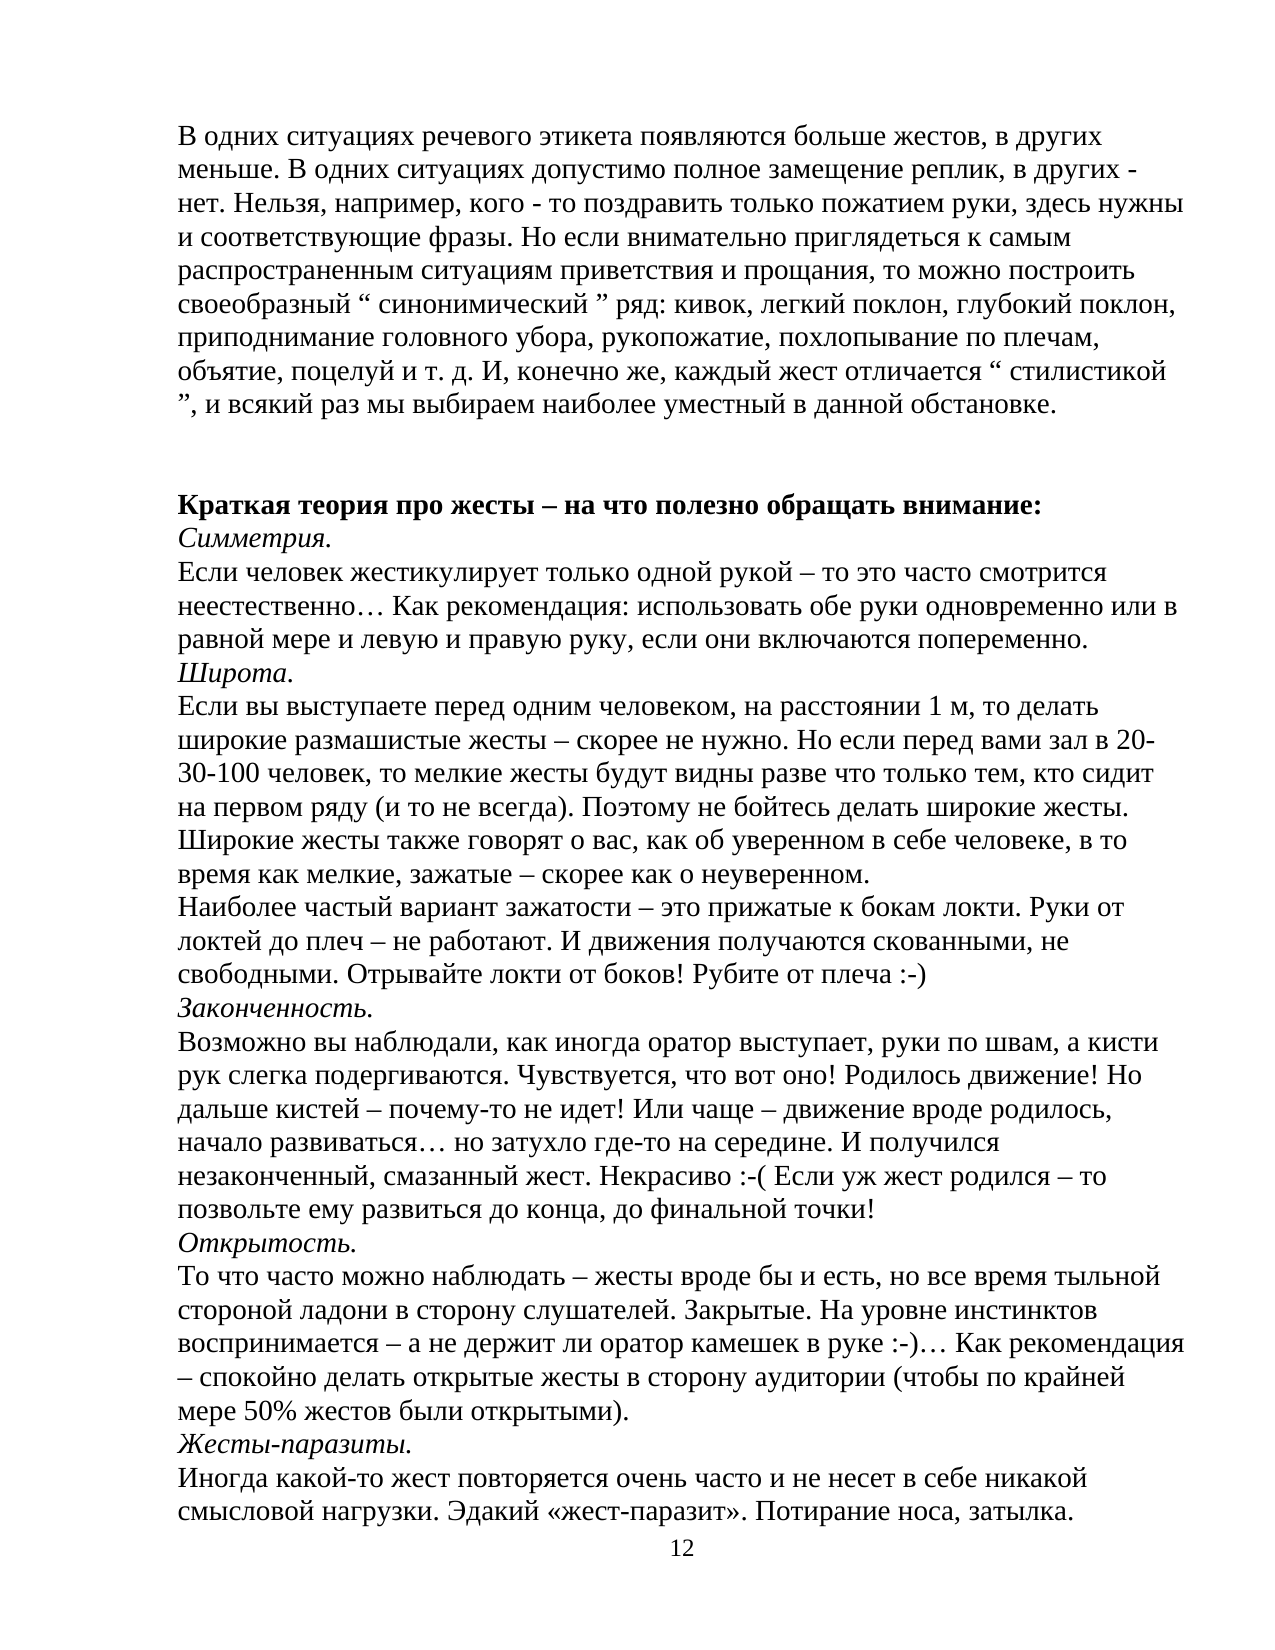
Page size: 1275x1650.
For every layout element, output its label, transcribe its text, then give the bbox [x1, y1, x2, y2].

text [177, 1460, 1186, 1527]
text То что часто можно наблюдать – жесты вроде бы и есть, но все время тыльной стороной ладони в сторону слушателей. Закрытые. На уровне инстинктов воспринимается – а не держит ли оратор камешек в руке :-)… Как рекомендация – спокойно делать открытые жесты в сторону аудитории (чтобы по крайней мере 50% жестов были открытыми). [177, 1258, 1186, 1426]
text Жесты-паразиты. [177, 1426, 1186, 1460]
text Наиболее частый вариант зажатости – это прижатые к бокам локти. Руки от локтей до плеч – не работают. И движения получаются скованными, не свободными. Отрывайте локти от боков! Рубите от плеча :-) [177, 889, 1186, 990]
text Широкие жесты также говорят о вас, как об уверенном в себе человеке, в то время как мелкие, зажатые – скорее как о неуверенном. [177, 822, 1186, 889]
text Законченность. [177, 990, 1186, 1024]
text Если вы выступаете перед одним человеком, на расстоянии 1 м, то делать широкие размашистые жесты – скорее не нужно. Но если перед вами зал в 20-30-100 человек, то мелкие жесты будут видны разве что только тем, кто сидит на первом ряду (и то не всегда). Поэтому не бойтесь делать широкие жесты. [177, 688, 1186, 822]
text Открытость. [177, 1225, 1186, 1258]
text Широта. [177, 655, 1186, 688]
text Симметрия. [177, 521, 1186, 554]
text Если человек жестикулирует только одной рукой – то это часто смотрится неестественно… Как рекомендация: использовать обе руки одновременно или в равной мере и левую и правую руку, если они включаются попеременно. [177, 554, 1186, 655]
text Краткая теория про жесты – на что полезно обращать внимание: [177, 487, 1186, 521]
text Возможно вы наблюдали, как иногда оратор выступает, руки по швам, а кисти рук слегка подергиваются. Чувствуется, что вот оно! Родилось движение! Но дальше кистей – почему-то не идет! Или чаще – движение вроде родилось, начало развиваться… но затухло где-то на середине. И получился незаконченный, смазанный жест. Некрасиво :-( Если уж жест родился – то позвольте ему развиться до конца, до финальной точки! [177, 1024, 1186, 1225]
text В одних ситуациях речевого этикета появляются больше жестов, в других меньше. В одних ситуациях допустимо полное замещение реплик, в других - нет. Нельзя, например, кого - то поздравить только пожатием руки, здесь нужны и соответствующие фразы. Но если внимательно приглядеться к самым распространенным ситуациям приветствия и прощания, то можно построить своеобразный “ синонимический ” ряд: кивок, легкий поклон, глубокий поклон, приподнимание головного убора, рукопожатие, похлопывание по плечам, объятие, поцелуй и т. д. И, конечно же, каждый жест отличается “ стилистикой ”, и всякий раз мы выбираем наиболее уместный в данной обстановке. [177, 118, 1186, 420]
